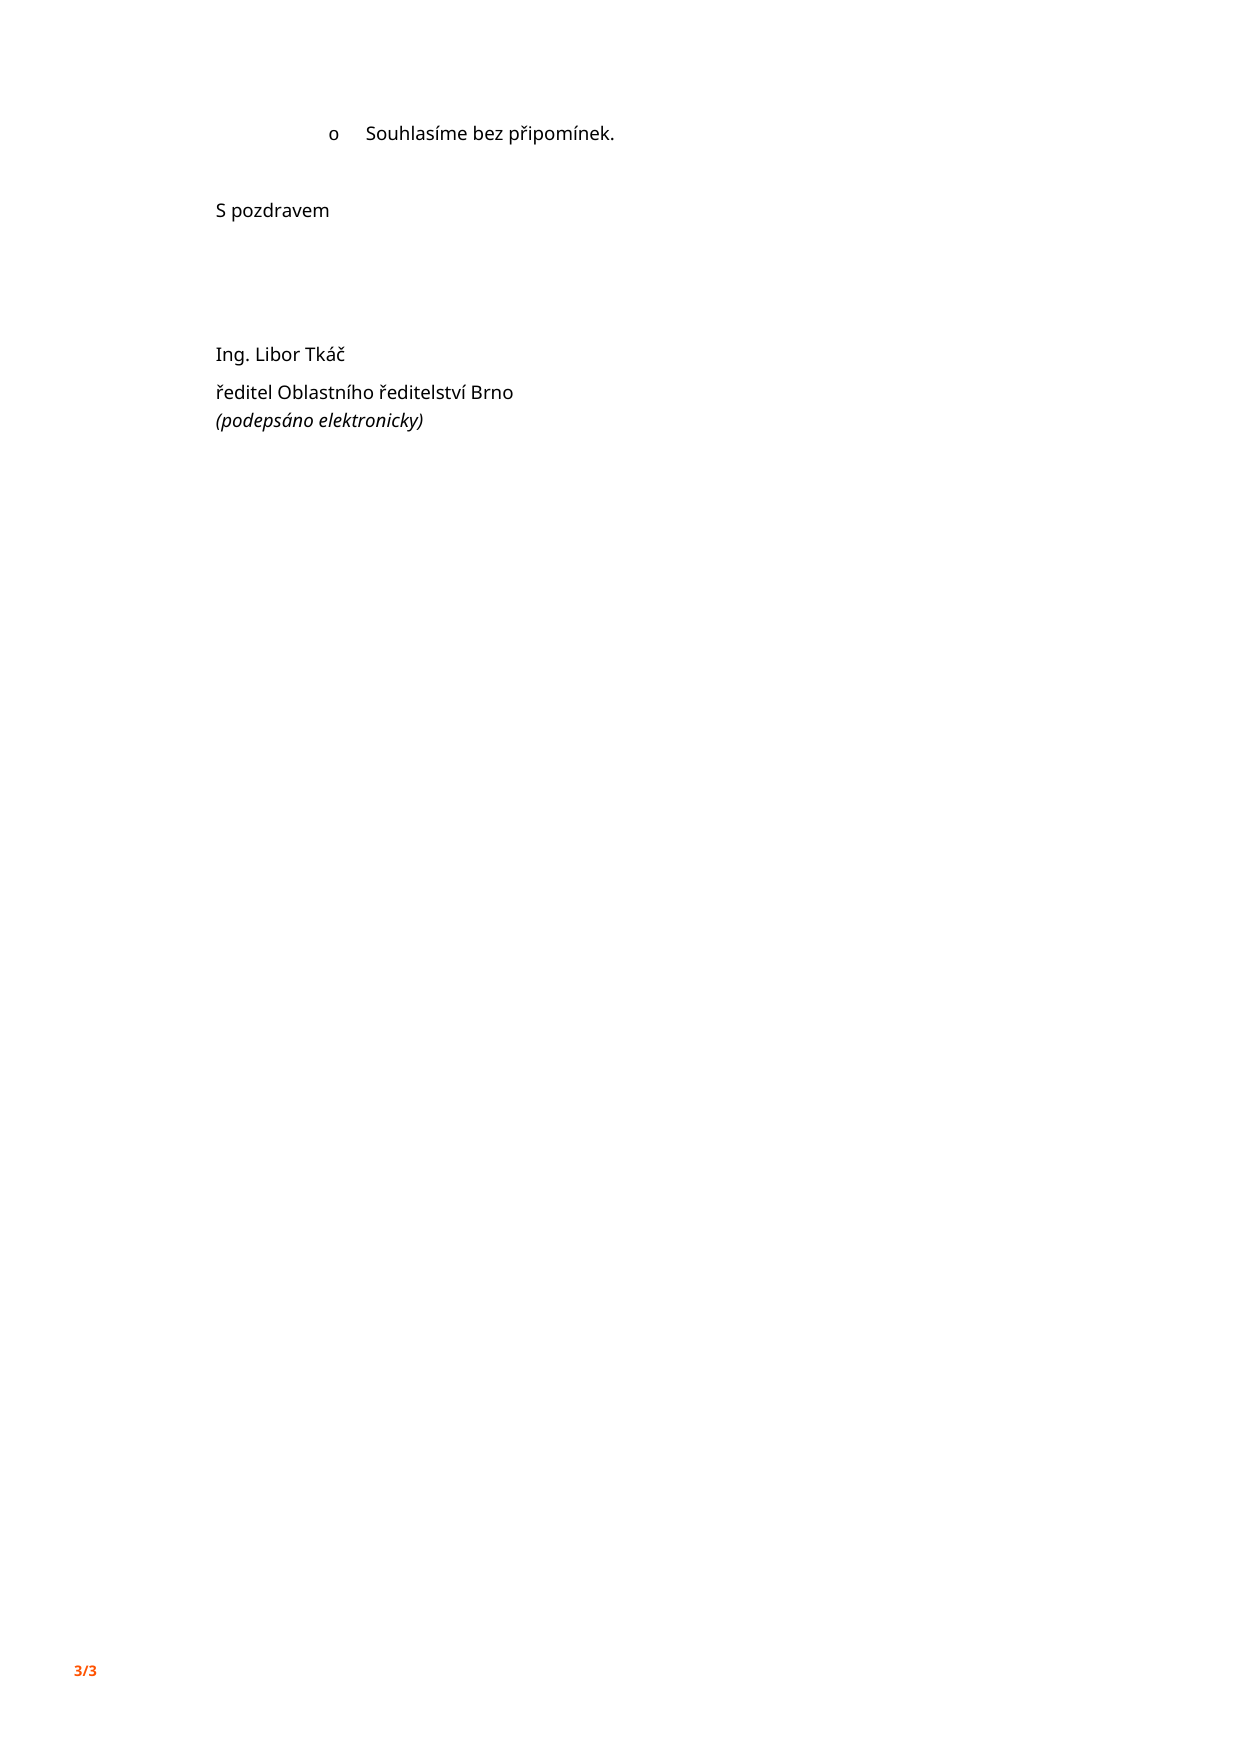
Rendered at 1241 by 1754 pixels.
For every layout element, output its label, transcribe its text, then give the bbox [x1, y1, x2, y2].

text ředitel Oblastního ředitelství Brno (podepsáno elektronicky) [216, 379, 1122, 433]
text Ing. Libor Tkáč [216, 341, 1122, 367]
text S pozdravem [216, 198, 1122, 223]
list Souhlasíme bez připomínek. [328, 121, 1122, 146]
